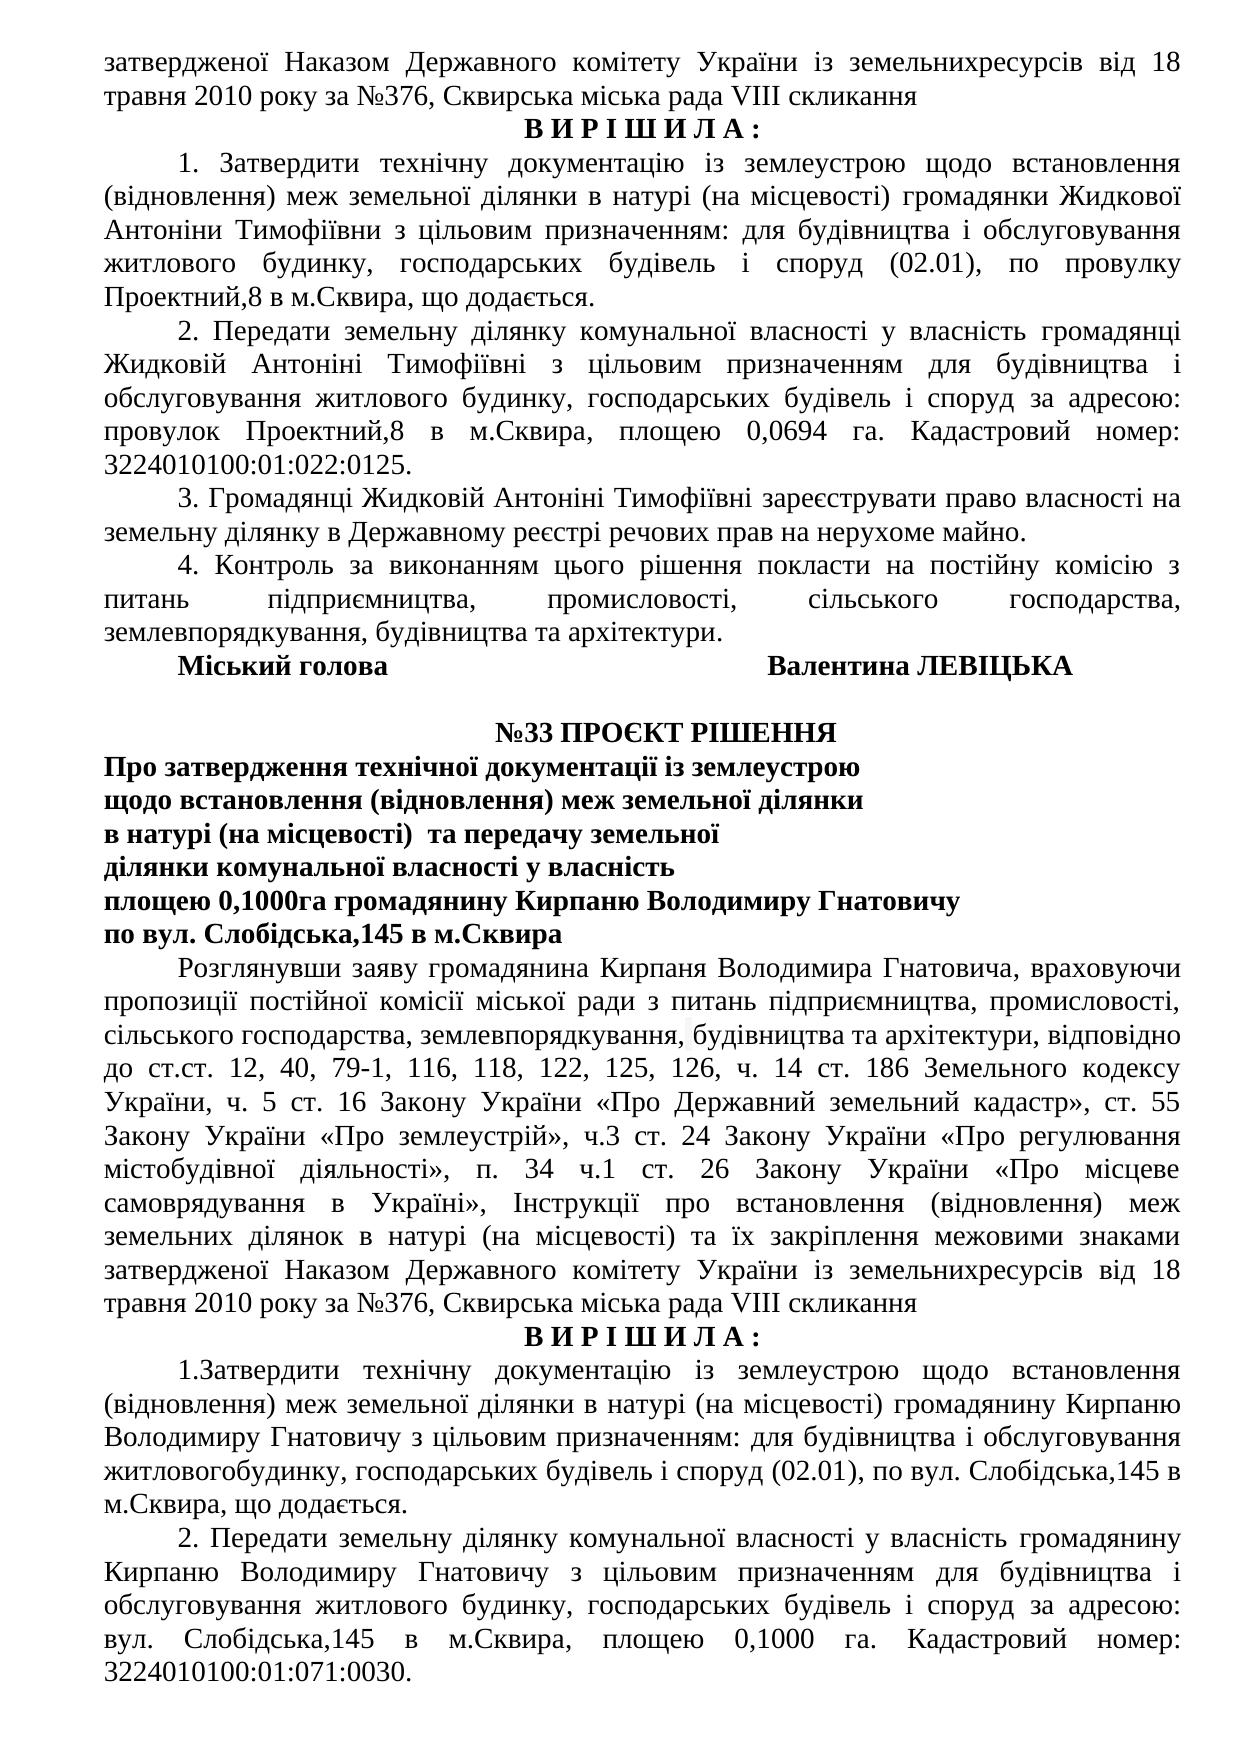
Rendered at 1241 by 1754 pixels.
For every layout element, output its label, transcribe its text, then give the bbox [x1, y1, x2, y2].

text щодо встановлення (відновлення) меж земельної ділянки [103, 782, 1181, 816]
text В И Р І Ш И Л А : [103, 1319, 1181, 1352]
text Розглянувши заяву громадянина Кирпаня Володимира Гнатовича, враховуючи пропозиції постійної комісії міської ради з питань підприємництва, промисловості, сільського господарства, землевпорядкування, будівництва та архітектури, відповідно до ст.ст. 12, 40, 79-1, 116, 118, 122, 125, 126, ч. 14 ст. 186 Земельного кодексу України, ч. 5 ст. 16 Закону України «Про Державний земельний кадастр», ст. 55 Закону України «Про землеустрій», ч.3 ст. 24 Закону України «Про регулювання містобудівної діяльності», п. 34 ч.1 ст. 26 Закону України «Про місцеве самоврядування в Україні», Інструкції про встановлення (відновлення) меж земельних ділянок в натурі (на місцевості) та їх закріплення межовими знаками затвердженої Наказом Державного комітету України із земельнихресурсів від 18 травня 2010 року за №376, Сквирська міська рада VIIІ скликання [103, 950, 1181, 1319]
text 4. Контроль за виконанням цього рішення покласти на постійну комісію з питань підприємництва, промисловості, сільського господарства, землевпорядкування, будівництва та архітектури. [103, 547, 1181, 648]
text в натурі (на місцевості) та передачу земельної [103, 816, 1181, 849]
text 3. Громадянці Жидковій Антоніні Тимофіївні зареєструвати право власності на земельну ділянку в Державному реєстрі речових прав на нерухоме майно. [103, 480, 1181, 547]
text по вул. Слобідська,145 в м.Сквира [103, 916, 1181, 950]
text 1.Затвердити технічну документацію із землеустрою щодо встановлення (відновлення) меж земельної ділянки в натурі (на місцевості) громадянину Кирпаню Володимиру Гнатовичу з цільовим призначенням: для будівництва і обслуговування житловогобудинку, господарських будівель і споруд (02.01), по вул. Слобідська,145 в м.Сквира, що додається. [103, 1352, 1181, 1520]
text В И Р І Ш И Л А : [103, 111, 1181, 145]
text площею 0,1000га громадянину Кирпаню Володимиру Гнатовичу [103, 883, 1181, 916]
text 2. Передати земельну ділянку комунальної власності у власність громадянці Жидковій Антоніні Тимофіївні з цільовим призначенням для будівництва і обслуговування житлового будинку, господарських будівель і споруд за адресою: провулок Проектний,8 в м.Сквира, площею 0,0694 га. Кадастровий номер: 3224010100:01:022:0125. [103, 313, 1181, 480]
text 1. Затвердити технічну документацію із землеустрою щодо встановлення (відновлення) меж земельної ділянки в натурі (на місцевості) громадянки Жидкової Антоніни Тимофіївни з цільовим призначенням: для будівництва і обслуговування житлового будинку, господарських будівель і споруд (02.01), по провулку Проектний,8 в м.Сквира, що додається. [103, 145, 1181, 313]
text №33 ПРОЄКТ РІШЕННЯ [151, 715, 1181, 749]
text 2. Передати земельну ділянку комунальної власності у власність громадянину Кирпаню Володимиру Гнатовичу з цільовим призначенням для будівництва і обслуговування житлового будинку, господарських будівель і споруд за адресою: вул. Слобідська,145 в м.Сквира, площею 0,1000 га. Кадастровий номер: 3224010100:01:071:0030. [103, 1520, 1181, 1688]
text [103, 44, 1181, 111]
text Міський голова Валентина ЛЕВІЦЬКА [177, 648, 1181, 682]
text Про затвердження технічної документації із землеустрою [103, 749, 1181, 782]
text ділянки комунальної власності у власність [103, 849, 1181, 883]
